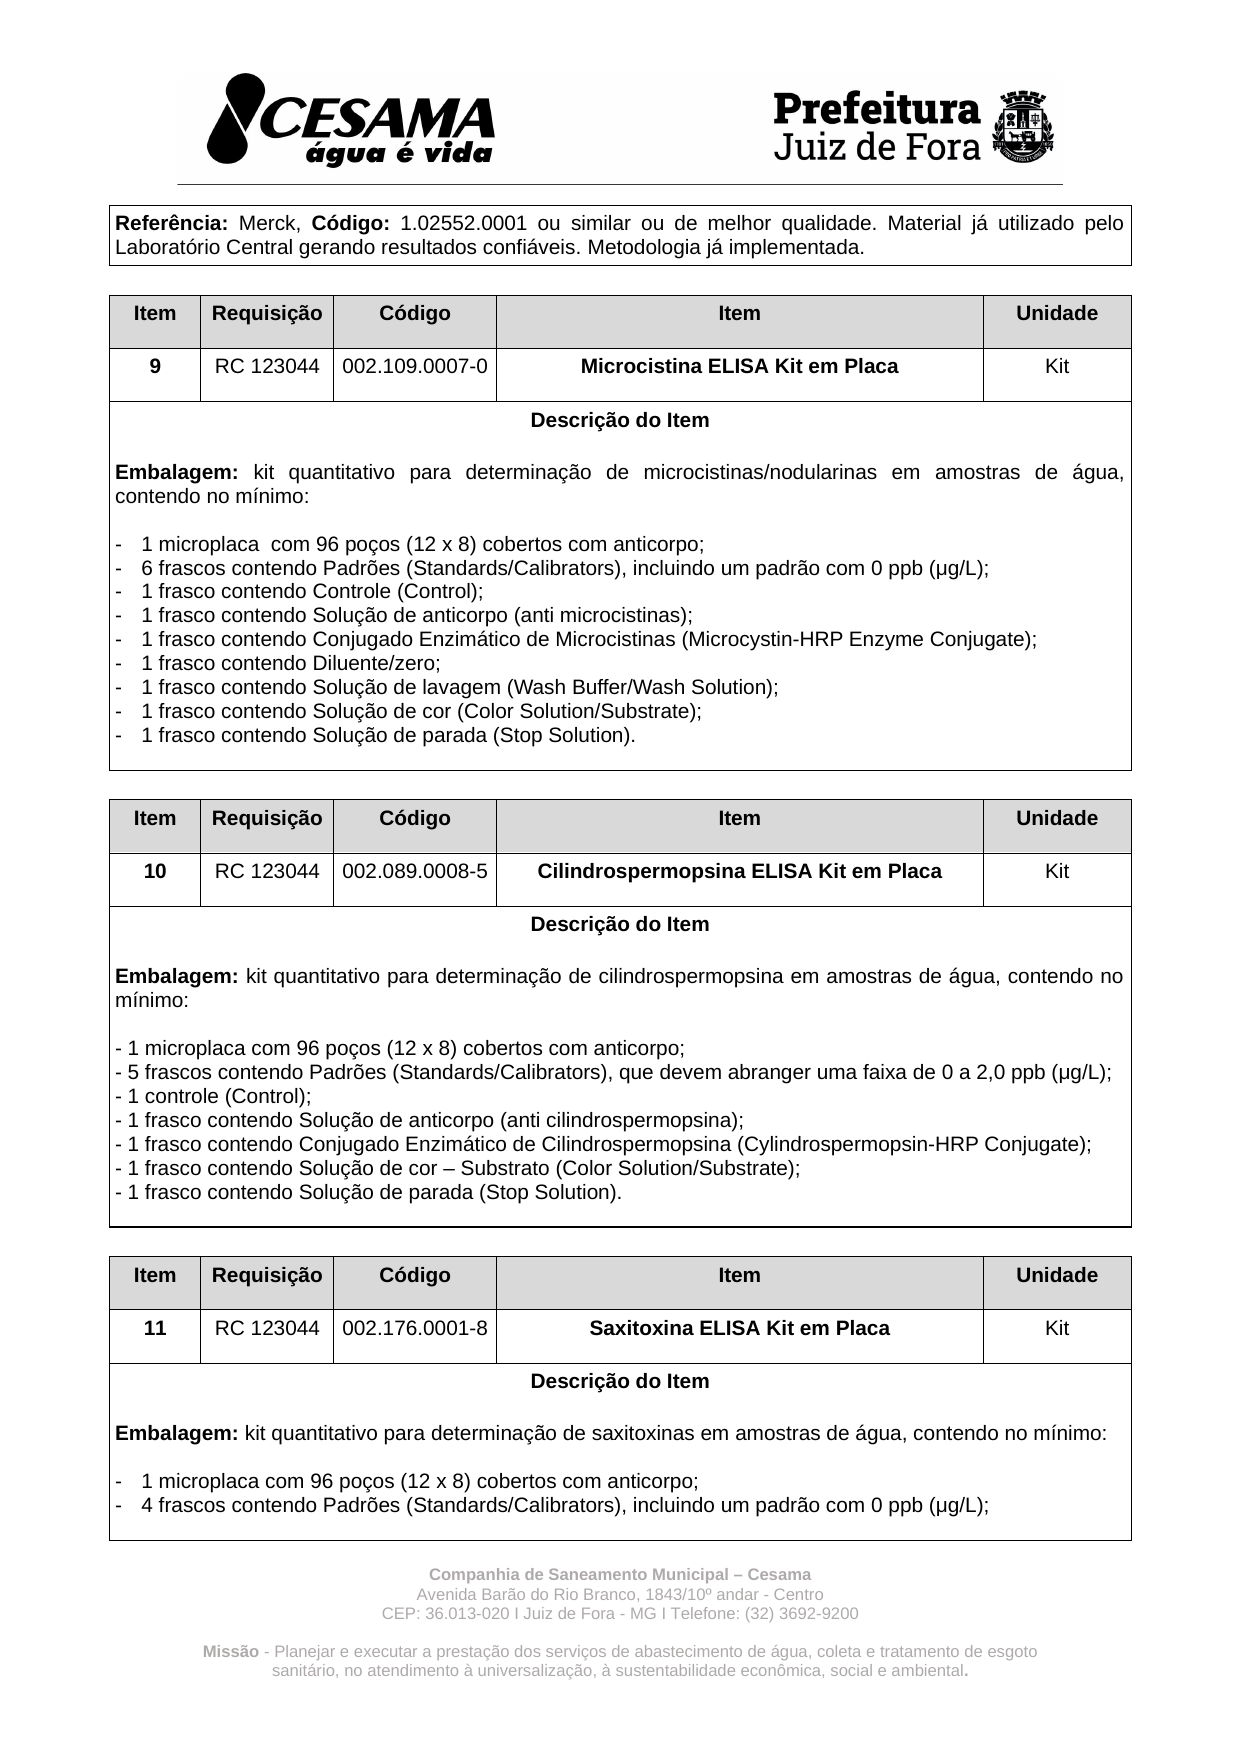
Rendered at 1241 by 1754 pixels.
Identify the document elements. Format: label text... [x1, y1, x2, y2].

table_header Requisição [201, 296, 333, 348]
table_cell Microcistina ELISA Kit em Placa [497, 349, 983, 401]
table_cell RC 123044 [201, 854, 333, 906]
table_cell 10 [110, 854, 200, 906]
table_header Item [110, 800, 200, 852]
table_cell RC 123044 [201, 1310, 333, 1362]
picture [177, 73, 1063, 185]
table_cell Embalagem: kit quantitativo para determinação de microcistinas/nodularinas em amostras de água, contendo no mínimo: - 1 microplaca com 96 poços (12 x 8) cobertos com anticorpo; - 6 frascos contendo Padrões (Standards/Calibrators), incluindo um padrão com 0 ppb (μg/L); - 1 frasco contendo Controle (Control); - 1 frasco contendo Solução de anticorpo (anti microcistinas); - 1 frasco contendo Conjugado Enzimático de Microcistinas (Microcystin-HRP Enzyme Conjugate); - 1 frasco contendo Diluente/zero; - 1 frasco contendo Solução de lavagem (Wash Buffer/Wash Solution); - 1 frasco contendo Solução de cor (Color Solution/Substrate); - 1 frasco contendo Solução de parada (Stop Solution). [110, 454, 1131, 769]
table_cell 002.089.0008-5 [334, 854, 496, 906]
table_cell RC 123044 [201, 349, 333, 401]
table_header Item [110, 1257, 200, 1309]
table_cell Cilindrospermopsina ELISA Kit em Placa [497, 854, 983, 906]
table_header Item [497, 800, 983, 852]
table_header Requisição [201, 800, 333, 852]
table_cell Embalagem: kit quantitativo para determinação de cilindrospermopsina em amostras de água, contendo no mínimo: - 1 microplaca com 96 poços (12 x 8) cobertos com anticorpo; - 5 frascos contendo Padrões (Standards/Calibrators), que devem abranger uma faixa de 0 a 2,0 ppb (μg/L); - 1 controle (Control); - 1 frasco contendo Solução de anticorpo (anti cilindrospermopsina); - 1 frasco contendo Conjugado Enzimático de Cilindrospermopsina (Cylindrospermopsin-HRP Conjugate); - 1 frasco contendo Solução de cor – Substrato (Color Solution/Substrate); - 1 frasco contendo Solução de parada (Stop Solution). [110, 959, 1131, 1226]
table_header Código [334, 296, 496, 348]
table_header Código [334, 1257, 496, 1309]
table_header Item [110, 296, 200, 348]
table_cell Kit [984, 349, 1131, 401]
table_cell 002.109.0007-0 [334, 349, 496, 401]
table_cell Kit [984, 854, 1131, 906]
table_cell 11 [110, 1310, 200, 1362]
table_header Unidade [984, 800, 1131, 852]
table_header Item [497, 1257, 983, 1309]
table_cell 002.176.0001-8 [334, 1310, 496, 1362]
table_header Requisição [201, 1257, 333, 1309]
table_cell Descrição do Item [110, 1364, 1131, 1416]
table_header Unidade [984, 1257, 1131, 1309]
table_cell Saxitoxina ELISA Kit em Placa [497, 1310, 983, 1362]
table_cell 9 [110, 349, 200, 401]
table_cell Kit [984, 1310, 1131, 1362]
table_header Unidade [984, 296, 1131, 348]
table_header Item [497, 296, 983, 348]
table_cell Descrição do Item [110, 907, 1131, 959]
table_cell Descrição do Item [110, 402, 1131, 454]
table_header Código [334, 800, 496, 852]
